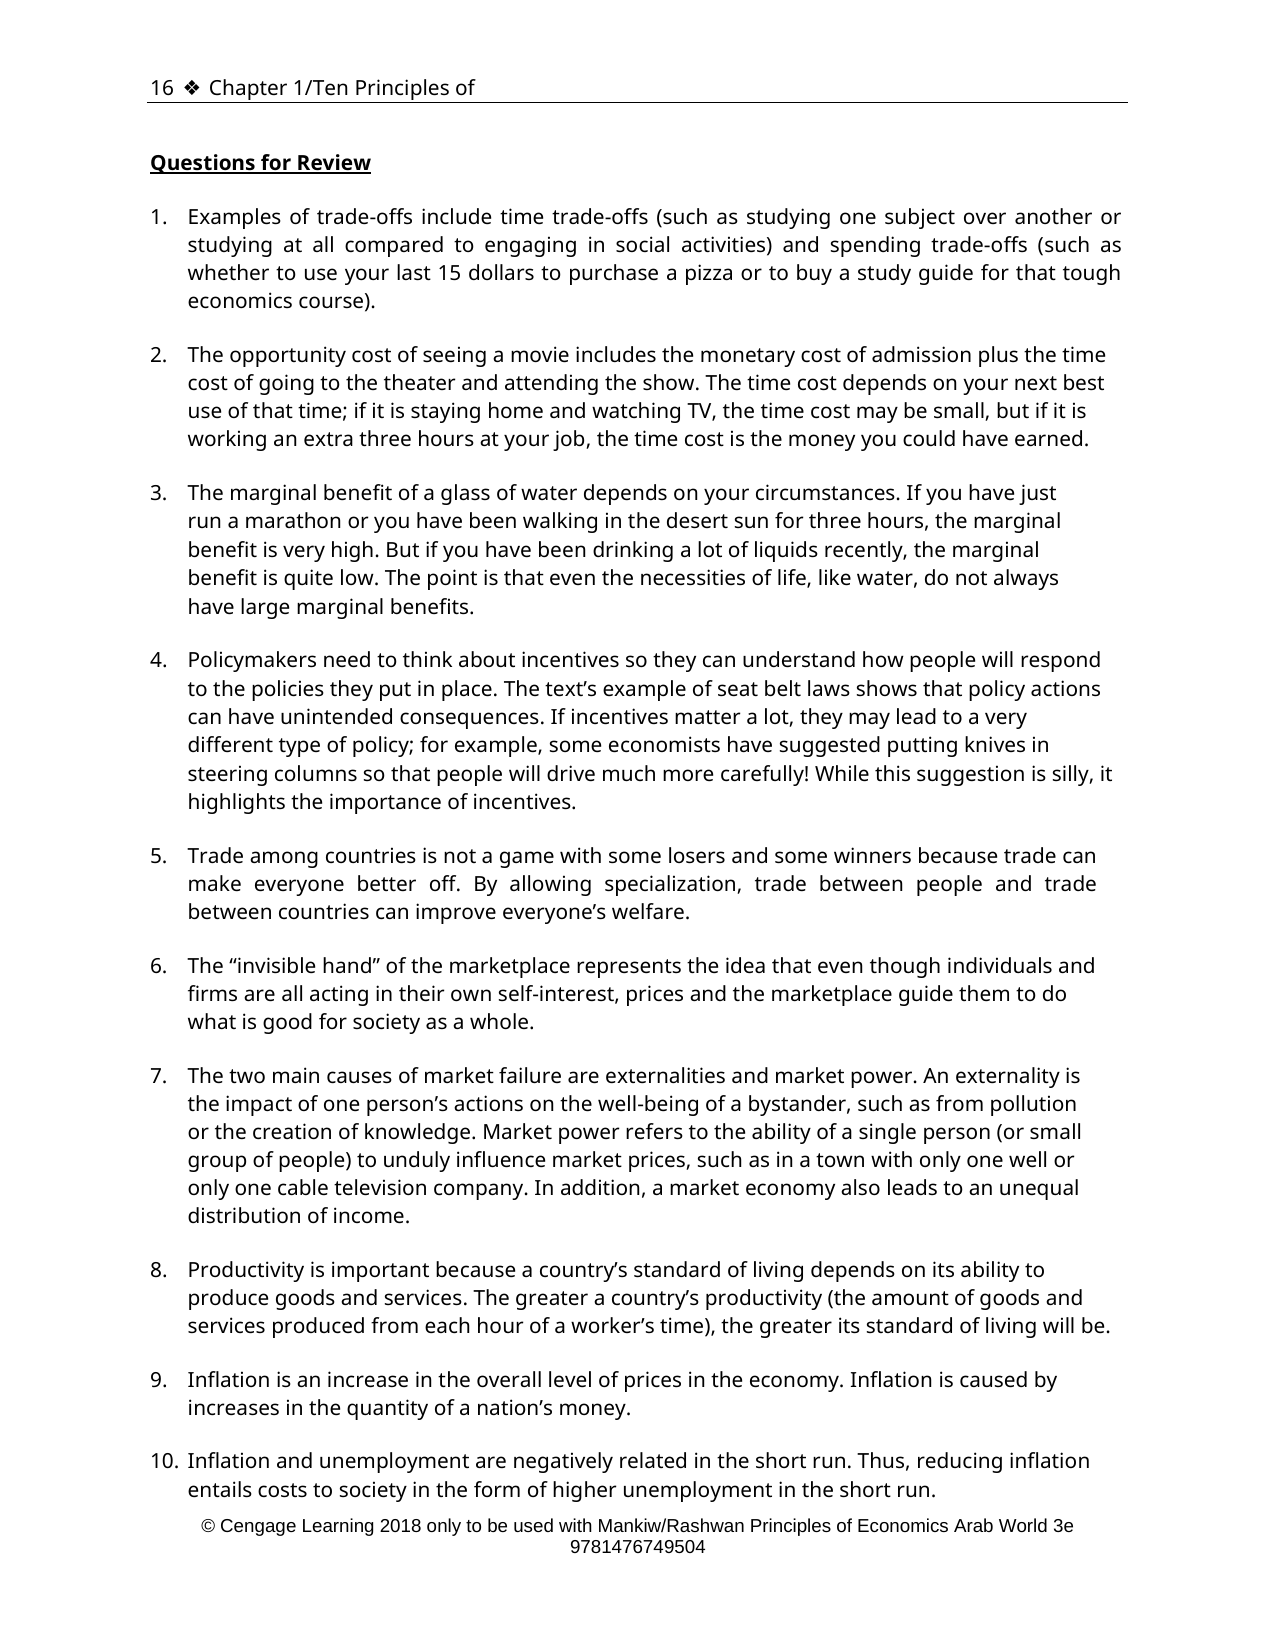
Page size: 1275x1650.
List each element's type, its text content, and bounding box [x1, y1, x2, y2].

list The two main causes of market failure are externalities and market power. An externality is the impact of one person’s actions on the well-being of a bystander, such as from pollution or the creation of knowledge. Market power refers to the ability of a single person (or small group of people) to unduly influence market prices, such as in a town with only one well or only one cable television company. In addition, a market economy also leads to an unequal distribution of income. [150, 1061, 1100, 1230]
list The opportunity cost of seeing a movie includes the monetary cost of admission plus the time cost of going to the theater and attending the show. The time cost depends on your next best use of that time; if it is staying home and watching TV, the time cost may be small, but if it is working an extra three hours at your job, the time cost is the money you could have earned. [150, 340, 1118, 453]
list The marginal benefit of a glass of water depends on your circumstances. If you have just run a marathon or you have been walking in the desert sun for three hours, the marginal benefit is very high. But if you have been drinking a lot of liquids recently, the marginal benefit is quite low. The point is that even the necessities of life, like water, do not always have large marginal benefits. [150, 478, 1089, 620]
list The “invisible hand” of the marketplace represents the idea that even though individuals and firms are all acting in their own self-interest, prices and the marketplace guide them to do what is good for society as a whole. [150, 951, 1119, 1035]
list Inflation and unemployment are negatively related in the short run. Thus, reducing inflation entails costs to society in the form of higher unemployment in the short run. [150, 1447, 1098, 1503]
list Policymakers need to think about incentives so they can understand how people will respond to the policies they put in place. The text’s example of seat belt laws shows that policy actions can have unintended consequences. If incentives matter a lot, they may lead to a very different type of policy; for example, some economists have suggested putting knives in steering columns so that people will drive much more carefully! While this suggestion is silly, it highlights the importance of incentives. [150, 645, 1116, 816]
list Examples of trade-offs include time trade-offs (such as studying one subject over another or studying at all compared to engaging in social activities) and spending trade-offs (such as whether to use your last 15 dollars to purchase a pizza or to buy a study guide for that tough economics course). [150, 202, 1122, 315]
list Productivity is important because a country’s standard of living depends on its ability to produce goods and services. The greater a country’s productivity (the amount of goods and services produced from each hour of a worker’s time), the greater its standard of living will be. [150, 1255, 1121, 1340]
list Trade among countries is not a game with some losers and some winners because trade can make everyone better off. By allowing specialization, trade between people and trade between countries can improve everyone’s welfare. [150, 841, 1097, 926]
list Inflation is an increase in the overall level of prices in the economy. Inflation is caused by increases in the quantity of a nation’s money. [150, 1365, 1102, 1422]
subtitle Questions for Review [150, 148, 1139, 177]
